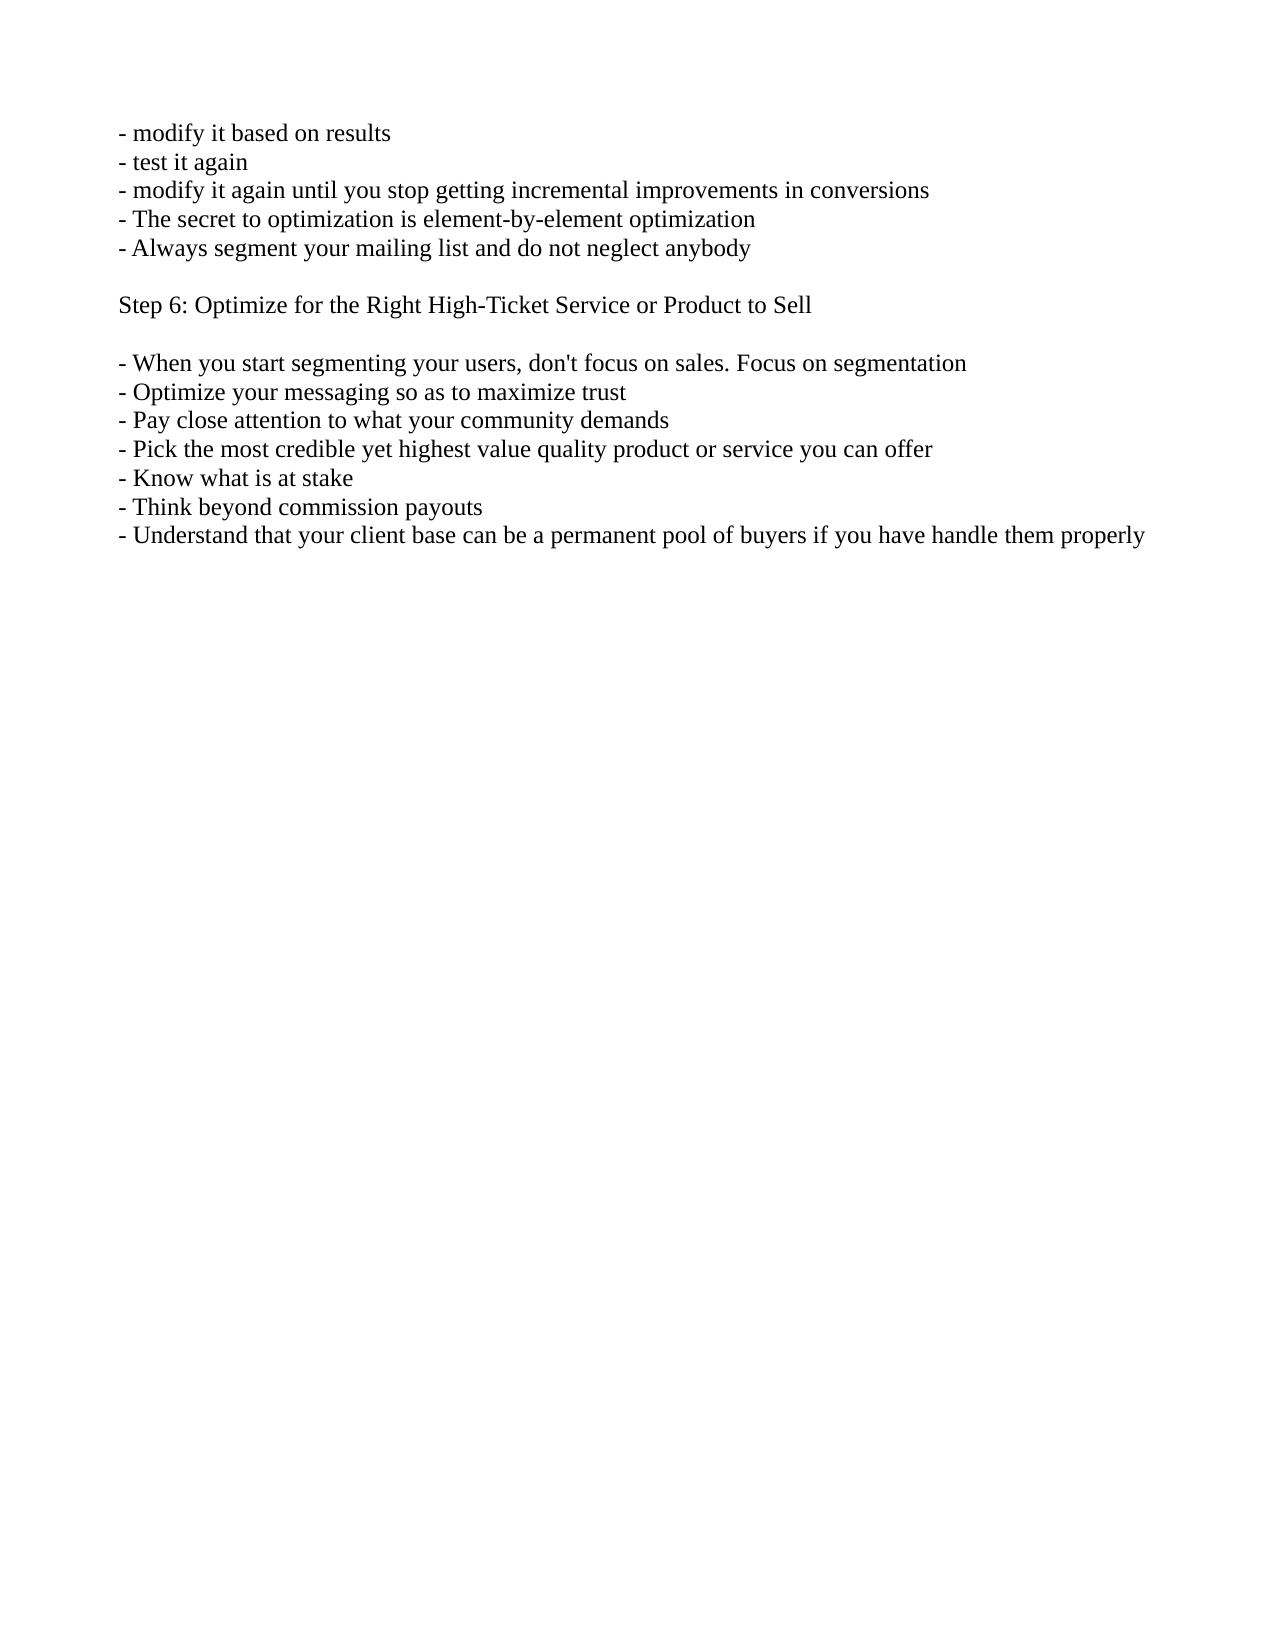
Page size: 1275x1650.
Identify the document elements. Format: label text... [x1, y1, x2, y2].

text - Know what is at stake [118, 463, 1157, 492]
text - Think beyond commission payouts [118, 492, 1157, 521]
text - test it again [118, 147, 1157, 176]
text Step 6: Optimize for the Right High-Ticket Service or Product to Sell [118, 291, 1157, 319]
text - Pick the most credible yet highest value quality product or service you can offer [118, 434, 1157, 463]
text - When you start segmenting your users, don't focus on sales. Focus on segmentation [118, 348, 1157, 377]
text - Always segment your mailing list and do not neglect anybody [118, 233, 1157, 262]
text - Understand that your client base can be a permanent pool of buyers if you have handle them properly [118, 521, 1157, 549]
text - modify it based on results [118, 118, 1157, 147]
text - modify it again until you stop getting incremental improvements in conversions [118, 176, 1157, 204]
text - The secret to optimization is element-by-element optimization [118, 204, 1157, 233]
text - Optimize your messaging so as to maximize trust [118, 377, 1157, 406]
text - Pay close attention to what your community demands [118, 406, 1157, 434]
